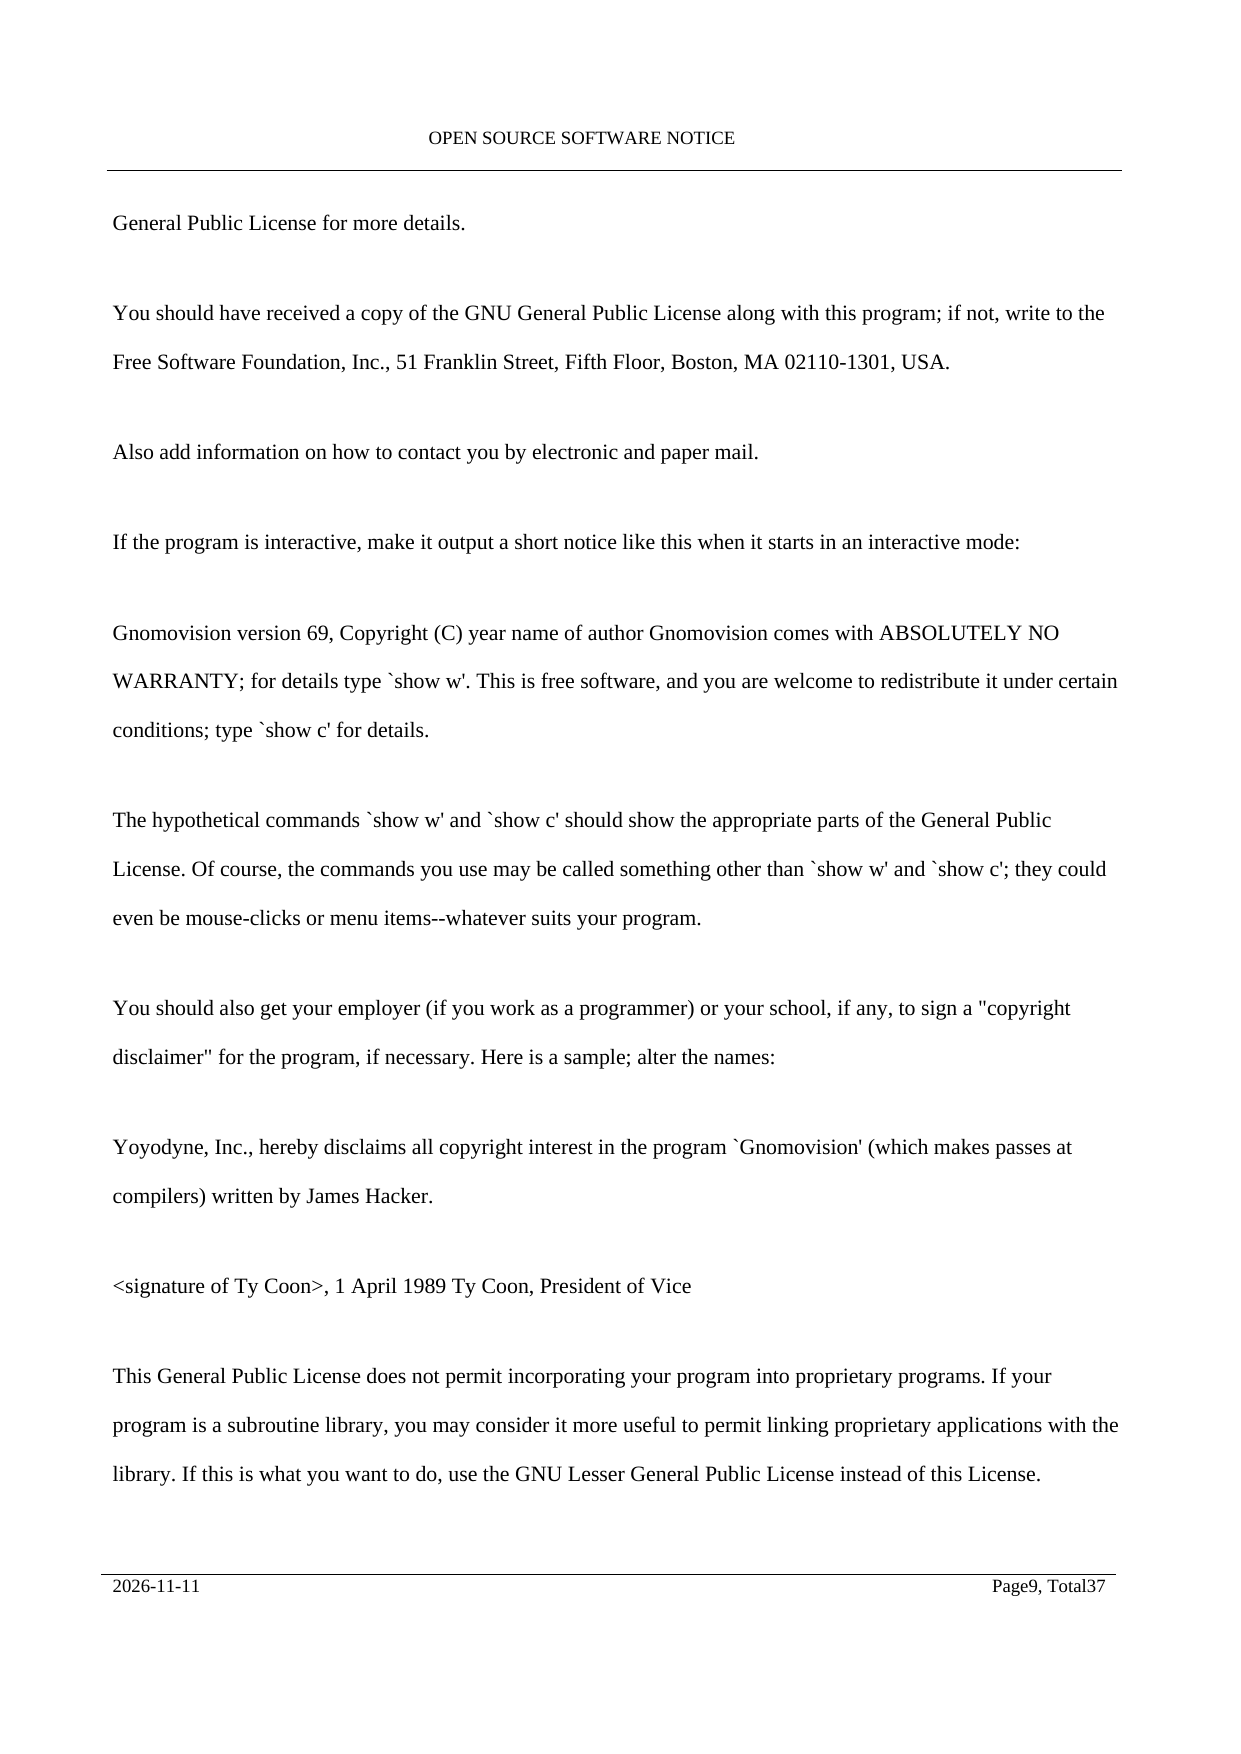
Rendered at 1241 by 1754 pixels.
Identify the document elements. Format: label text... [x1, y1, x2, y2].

text Yoyodyne, Inc., hereby disclaims all copyright interest in the program `Gnomovision' (which makes passes at compilers) written by James Hacker. [112, 1130, 1128, 1212]
text Gnomovision version 69, Copyright (C) year name of author Gnomovision comes with ABSOLUTELY NO WARRANTY; for details type `show w'. This is free software, and you are welcome to redistribute it under certain conditions; type `show c' for details. [112, 616, 1128, 746]
text You should also get your employer (if you work as a programmer) or your school, if any, to sign a "copyright disclaimer" for the program, if necessary. Here is a sample; alter the names: [112, 991, 1128, 1073]
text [112, 206, 1128, 239]
text Also add information on how to contact you by electronic and paper mail. [112, 436, 1128, 468]
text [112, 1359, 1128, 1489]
text If the program is interactive, make it output a short notice like this when it starts in an interactive mode: [112, 526, 1128, 558]
text The hypothetical commands `show w' and `show c' should show the appropriate parts of the General Public License. Of course, the commands you use may be called something other than `show w' and `show c'; they could even be mouse-clicks or menu items--whatever suits your program. [112, 804, 1128, 934]
text <signature of Ty Coon>, 1 April 1989 Ty Coon, President of Vice [112, 1269, 1128, 1302]
text You should have received a copy of the GNU General Public License along with this program; if not, write to the Free Software Foundation, Inc., 51 Franklin Street, Fifth Floor, Boston, MA 02110-1301, USA. [112, 297, 1128, 378]
